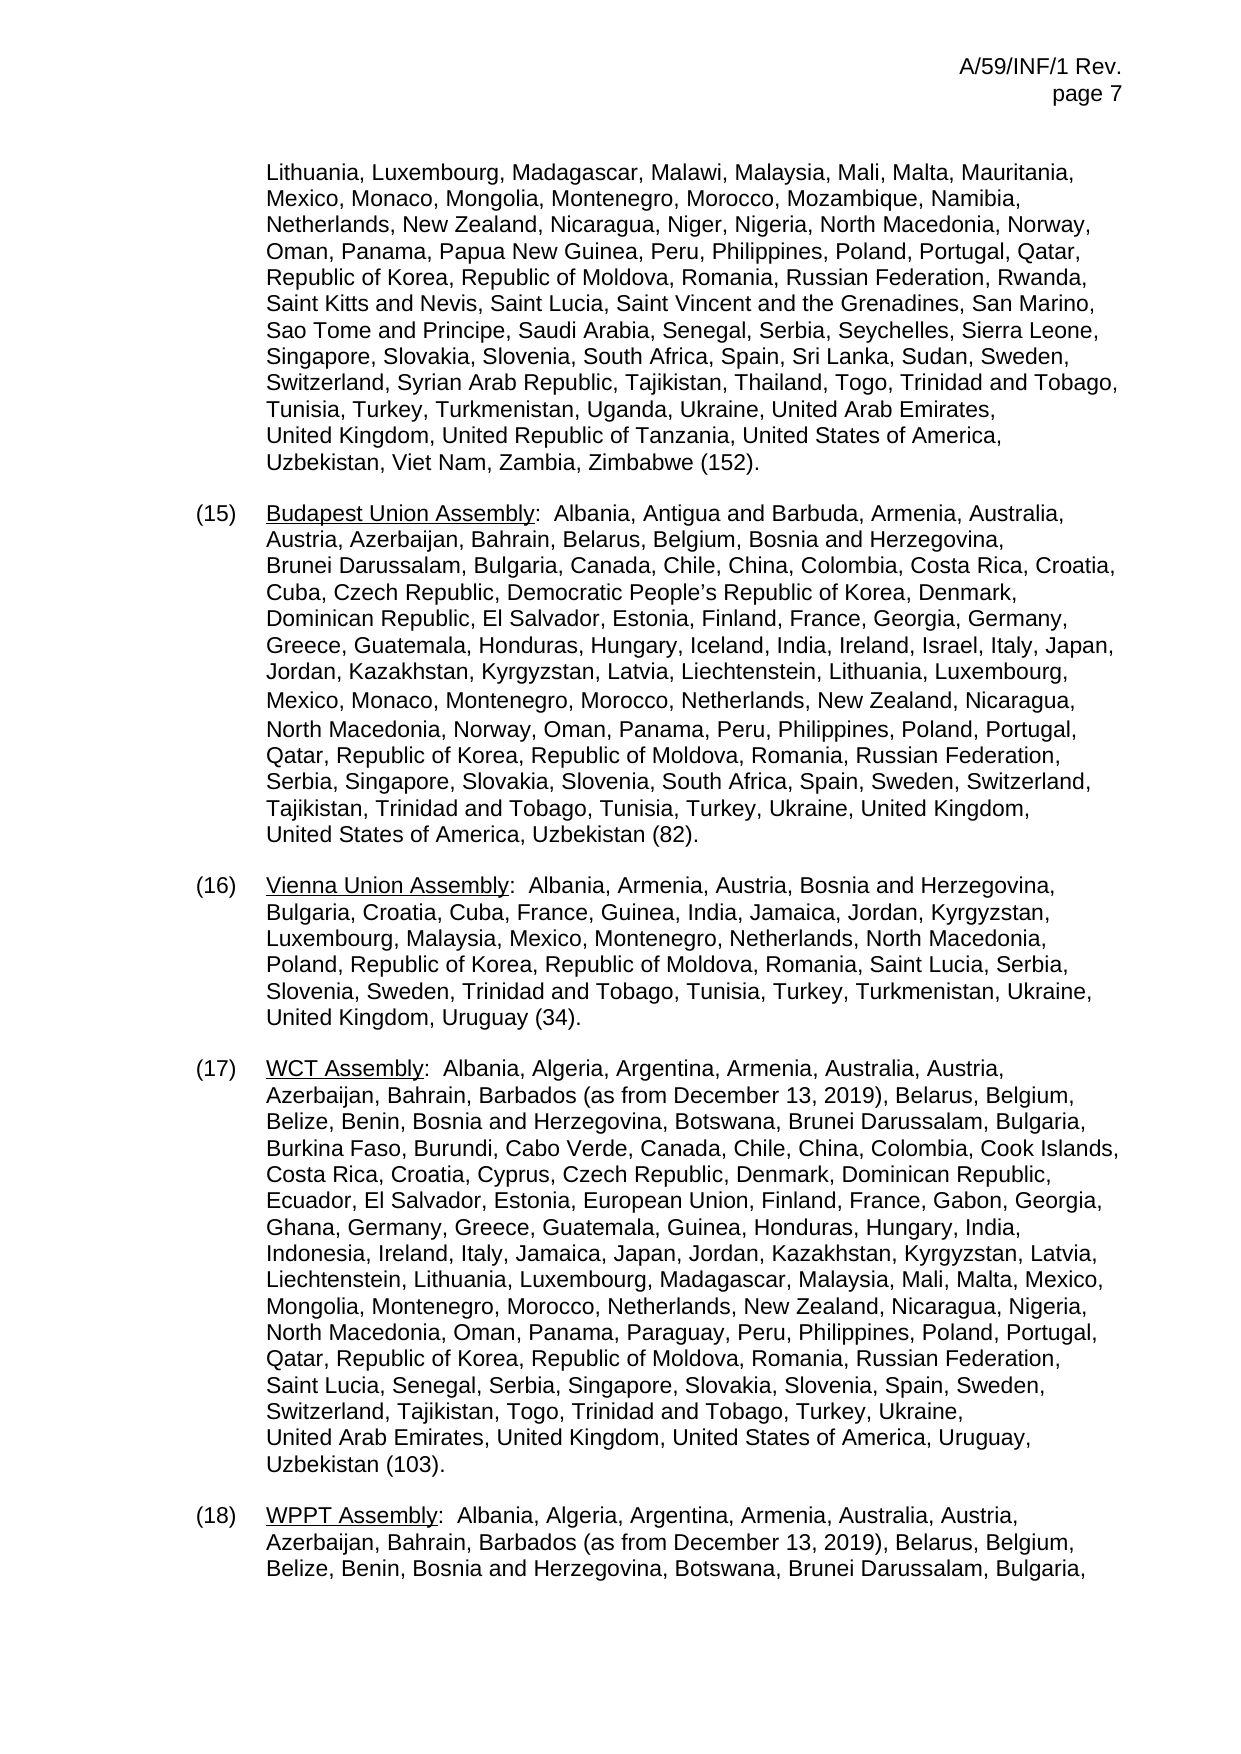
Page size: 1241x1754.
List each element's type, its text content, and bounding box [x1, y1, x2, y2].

text (17) WCT Assembly: Albania, Algeria, Argentina, Armenia, Australia, Austria, Azerbaijan, Bahrain, Barbados (as from December 13, 2019), Belarus, Belgium, Belize, Benin, Bosnia and Herzegovina, Botswana, Brunei Darussalam, Bulgaria, Burkina Faso, Burundi, Cabo Verde, Canada, Chile, China, Colombia, Cook Islands, Costa Rica, Croatia, Cyprus, Czech Republic, Denmark, Dominican Republic, Ecuador, El Salvador, Estonia, European Union, Finland, France, Gabon, Georgia, Ghana, Germany, Greece, Guatemala, Guinea, Honduras, Hungary, India, Indonesia, Ireland, Italy, Jamaica, Japan, Jordan, Kazakhstan, Kyrgyzstan, Latvia, Liechtenstein, Lithuania, Luxembourg, Madagascar, Malaysia, Mali, Malta, Mexico, Mongolia, Montenegro, Morocco, Netherlands, New Zealand, Nicaragua, Nigeria, North Macedonia, Oman, Panama, Paraguay, Peru, Philippines, Poland, Portugal, Qatar, Republic of Korea, Republic of Moldova, Romania, Russian Federation, Saint Lucia, Senegal, Serbia, Singapore, Slovakia, Slovenia, Spain, Sweden, Switzerland, Tajikistan, Togo, Trinidad and Tobago, Turkey, Ukraine, United Arab Emirates, United Kingdom, United States of America, Uruguay, Uzbekistan (103). [148, 1055, 1122, 1477]
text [148, 1502, 1122, 1581]
text (16) Vienna Union Assembly: Albania, Armenia, Austria, Bosnia and Herzegovina, Bulgaria, Croatia, Cuba, France, Guinea, India, Jamaica, Jordan, Kyrgyzstan, Luxembourg, Malaysia, Mexico, Montenegro, Netherlands, North Macedonia, Poland, Republic of Korea, Republic of Moldova, Romania, Saint Lucia, Serbia, Slovenia, Sweden, Trinidad and Tobago, Tunisia, Turkey, Turkmenistan, Ukraine, United Kingdom, Uruguay (34). [148, 872, 1122, 1030]
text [148, 158, 1122, 475]
text (15) Budapest Union Assembly: Albania, Antigua and Barbuda, Armenia, Australia, Austria, Azerbaijan, Bahrain, Belarus, Belgium, Bosnia and Herzegovina, Brunei Darussalam, Bulgaria, Canada, Chile, China, Colombia, Costa Rica, Croatia, Cuba, Czech Republic, Democratic People’s Republic of Korea, Denmark, Dominican Republic, El Salvador, Estonia, Finland, France, Georgia, Germany, Greece, Guatemala, Honduras, Hungary, Iceland, India, Ireland, Israel, Italy, Japan, Jordan, Kazakhstan, Kyrgyzstan, Latvia, Liechtenstein, Lithuania, Luxembourg, Mexico, Monaco, Montenegro, Morocco, Netherlands, New Zealand, Nicaragua, North Macedonia, Norway, Oman, Panama, Peru, Philippines, Poland, Portugal, Qatar, Republic of Korea, Republic of Moldova, Romania, Russian Federation, Serbia, Singapore, Slovakia, Slovenia, South Africa, Spain, Sweden, Switzerland, Tajikistan, Trinidad and Tobago, Tunisia, Turkey, Ukraine, United Kingdom, United States of America, Uzbekistan (82). [148, 500, 1122, 847]
